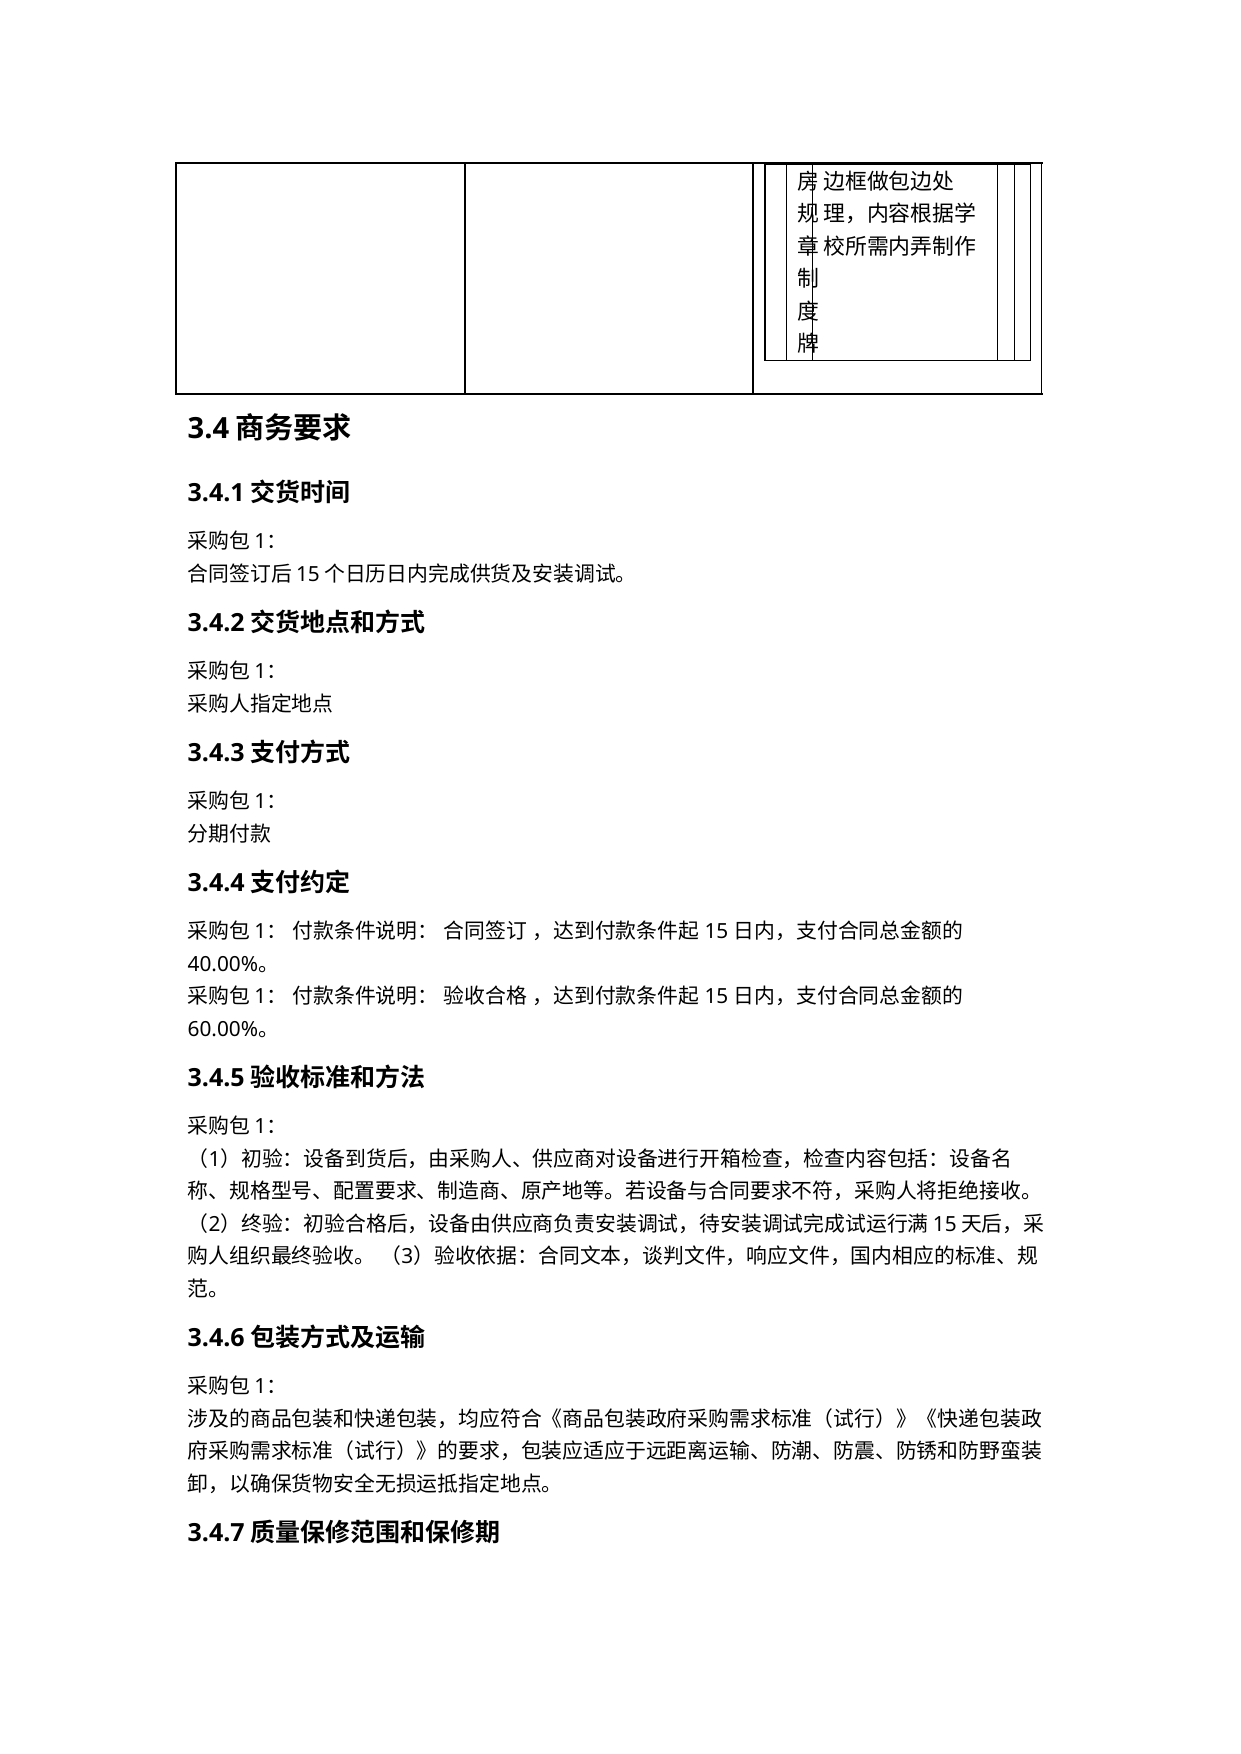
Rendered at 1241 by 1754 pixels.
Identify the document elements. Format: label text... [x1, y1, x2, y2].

text 3.4.4支付约定 [187, 850, 1053, 915]
text 采购人指定地点 [187, 687, 1053, 720]
table_cell 1 [177, 164, 464, 393]
text 涉及的商品包装和快递包装，均应符合《商品包装政府采购需求标准（试行）》《快递包装政府采购需求标准（试行）》的要求，包装应适应于远距离运输、防潮、防震、防锈和防野蛮装卸，以确保货物安全无损运抵指定地点。 [187, 1402, 1053, 1500]
text 3.4.7质量保修范围和保修期 [187, 1500, 1053, 1565]
text 3.4.2交货地点和方式 [187, 590, 1053, 655]
table_cell ★ [466, 164, 752, 393]
text 3.4.3支付方式 [187, 720, 1053, 785]
text 分期付款 [187, 817, 1053, 850]
text 采购包1： 付款条件说明： 验收合格 ，达到付款条件起 15 日内，支付合同总金额的 60.00%。 [187, 980, 1053, 1045]
text 采购包1： [187, 1370, 1053, 1402]
text 采购包1： [187, 655, 1053, 687]
text 采购包1： [187, 785, 1053, 817]
text 采购包1： [187, 1110, 1053, 1142]
text 3.4.6包装方式及运输 [187, 1305, 1053, 1370]
text 采购包1： [187, 525, 1053, 557]
text 采购包1： 付款条件说明： 合同签订 ，达到付款条件起 15 日内，支付合同总金额的 40.00%。 [187, 915, 1053, 980]
text 3.4.1交货时间 [187, 460, 1053, 525]
text （1）初验：设备到货后，由采购人、供应商对设备进行开箱检查，检查内容包括：设备名称、规格型号、配置要求、制造商、原产地等。若设备与合同要求不符，采购人将拒绝接收。 （2）终验：初验合格后，设备由供应商负责安装调试，待安装调试完成试运行满15天后，采购人组织最终验收。 （3）验收依据：合同文本，谈判文件，响应文件，国内相应的标准、规范。 [187, 1142, 1053, 1305]
text 3.4.5验收标准和方法 [187, 1045, 1053, 1110]
text 合同签订后15个日历日内完成供货及安装调试。 [187, 557, 1053, 590]
table_cell [754, 164, 1041, 393]
text 3.4商务要求 [187, 395, 1053, 460]
